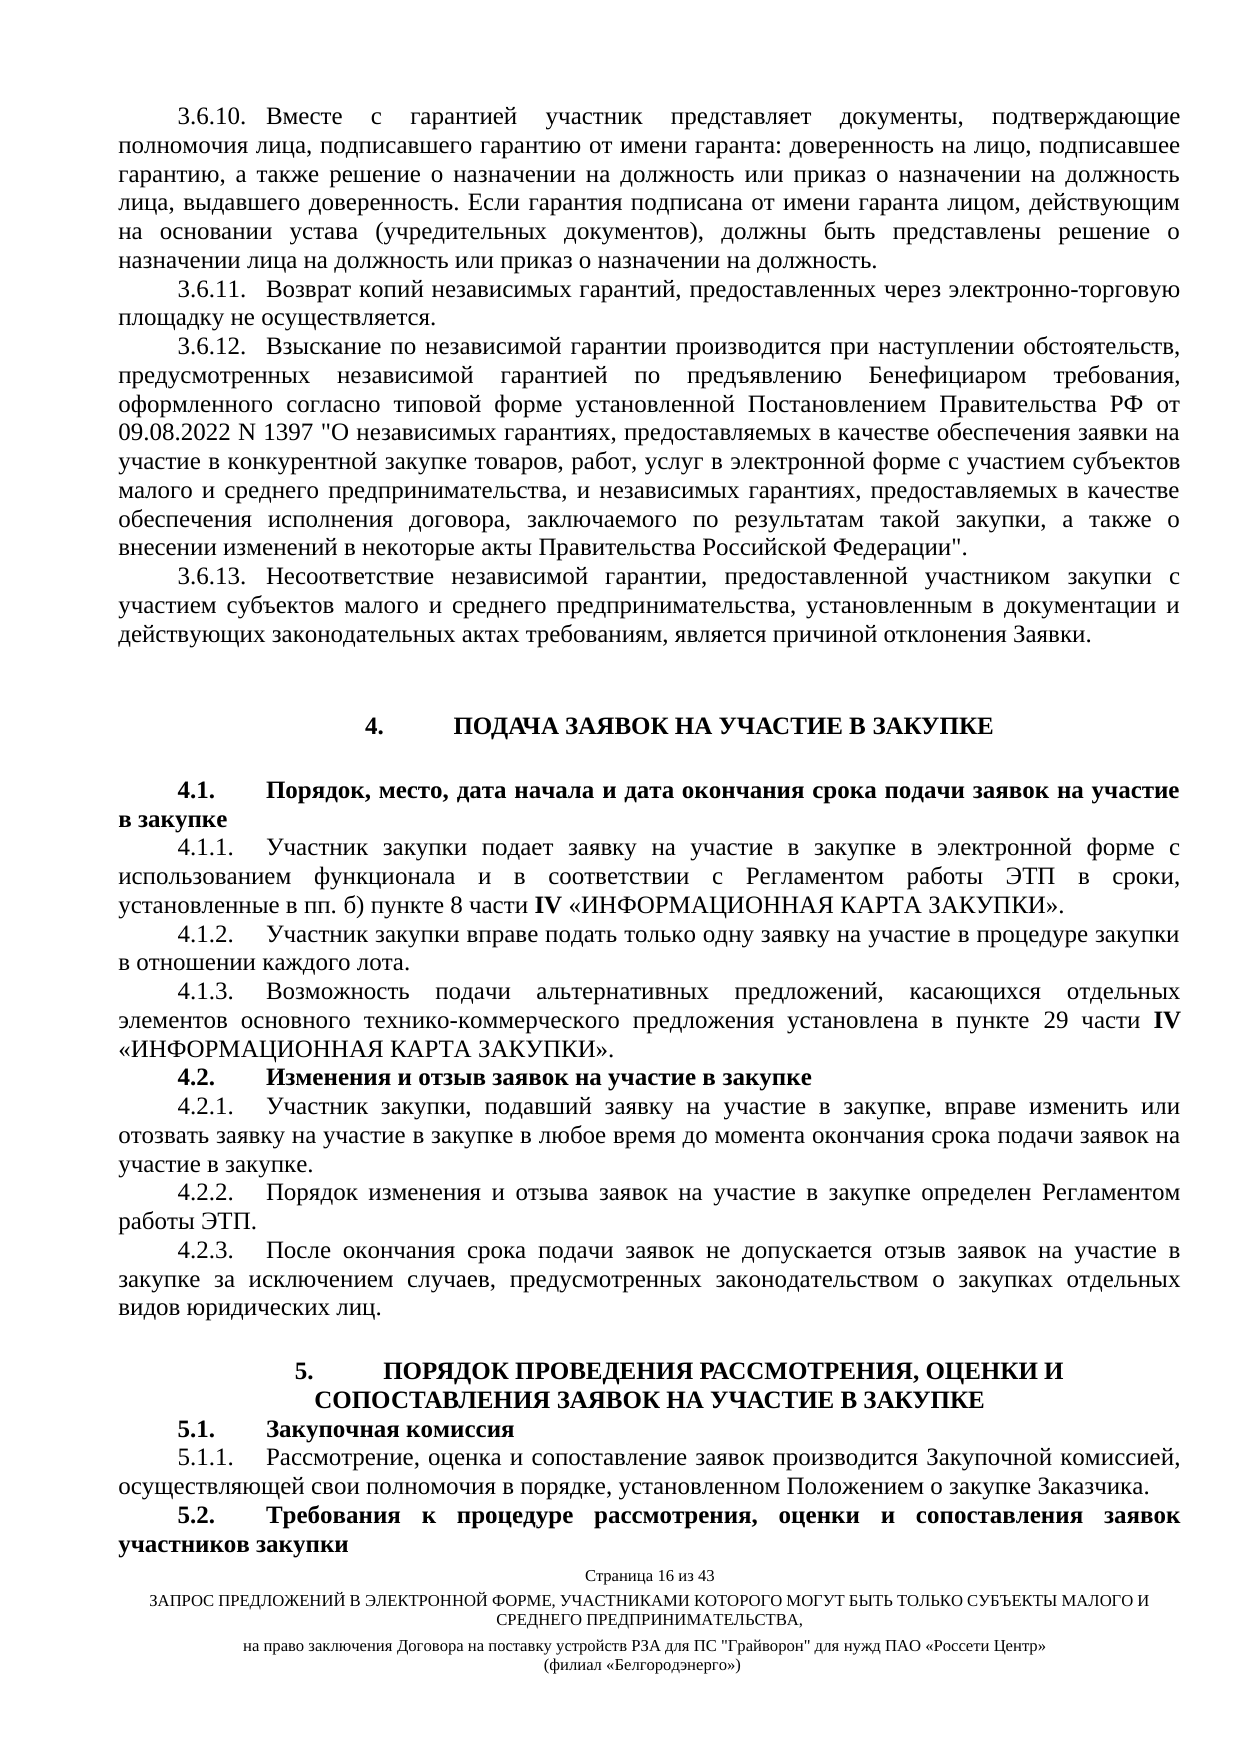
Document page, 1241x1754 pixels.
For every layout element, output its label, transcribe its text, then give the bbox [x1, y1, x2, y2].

subtitle После окончания срока подачи заявок не допускается отзыв заявок на участие в закупке за исключением случаев, предусмотренных законодательством о закупках отдельных видов юридических лиц. [118, 1235, 1181, 1321]
subtitle ПОРЯДОК ПРОВЕДЕНИЯ РАССМОТРЕНИЯ, ОЦЕНКИ И СОПОСТАВЛЕНИЯ ЗАЯВОК НА УЧАСТИЕ В ЗАКУПКЕ [118, 1356, 1181, 1414]
subtitle ПОДАЧА ЗАЯВОК НА УЧАСТИЕ В ЗАКУПКЕ [118, 711, 1181, 740]
subtitle Вместе с гарантией участник представляет документы, подтверждающие полномочия лица, подписавшего гарантию от имени гаранта: доверенность на лицо, подписавшее гарантию, а также решение о назначении на должность или приказ о назначении на должность лица, выдавшего доверенность. Если гарантия подписана от имени гаранта лицом, действующим на основании устава (учредительных документов), должны быть представлены решение о назначении лица на должность или приказ о назначении на должность. [118, 101, 1181, 274]
subtitle Рассмотрение, оценка и сопоставление заявок производится Закупочной комиссией, осуществляющей свои полномочия в порядке, установленном Положением о закупке Заказчика. [118, 1442, 1181, 1500]
subtitle Закупочная комиссия [118, 1414, 1181, 1442]
subtitle Требования к процедуре рассмотрения, оценки и сопоставления заявок участников закупки [118, 1500, 1181, 1557]
subtitle Участник закупки подает заявку на участие в закупке в электронной форме с использованием функционала и в соответствии с Регламентом работы ЭТП в сроки, установленные в пп. б) пункте 8 части IV «ИНФОРМАЦИОННАЯ КАРТА ЗАКУПКИ». [118, 832, 1181, 919]
subtitle Участник закупки вправе подать только одну заявку на участие в процедуре закупки в отношении каждого лота. [118, 919, 1181, 976]
subtitle Порядок изменения и отзыва заявок на участие в закупке определен Регламентом работы ЭТП. [118, 1177, 1181, 1235]
subtitle Изменения и отзыв заявок на участие в закупке [118, 1062, 1181, 1091]
subtitle Несоответствие независимой гарантии, предоставленной участником закупки с участием субъектов малого и среднего предпринимательства, установленным в документации и действующих законодательных актах требованиям, является причиной отклонения Заявки. [118, 561, 1181, 647]
subtitle Участник закупки, подавший заявку на участие в закупке, вправе изменить или отозвать заявку на участие в закупке в любое время до момента окончания срока подачи заявок на участие в закупке. [118, 1091, 1181, 1177]
subtitle Порядок, место, дата начала и дата окончания срока подачи заявок на участие в закупке [118, 775, 1181, 832]
subtitle Возврат копий независимых гарантий, предоставленных через электронно-торговую площадку не осуществляется. [118, 274, 1181, 331]
subtitle Взыскание по независимой гарантии производится при наступлении обстоятельств, предусмотренных независимой гарантией по предъявлению Бенефициаром требования, оформленного согласно типовой форме установленной Постановлением Правительства РФ от 09.08.2022 N 1397 "О независимых гарантиях, предоставляемых в качестве обеспечения заявки на участие в конкурентной закупке товаров, работ, услуг в электронной форме с участием субъектов малого и среднего предпринимательства, и независимых гарантиях, предоставляемых в качестве обеспечения исполнения договора, заключаемого по результатам такой закупки, а также о внесении изменений в некоторые акты Правительства Российской Федерации". [118, 331, 1181, 561]
subtitle Возможность подачи альтернативных предложений, касающихся отдельных элементов основного технико-коммерческого предложения установлена в пункте 29 части IV «ИНФОРМАЦИОННАЯ КАРТА ЗАКУПКИ». [118, 976, 1181, 1062]
